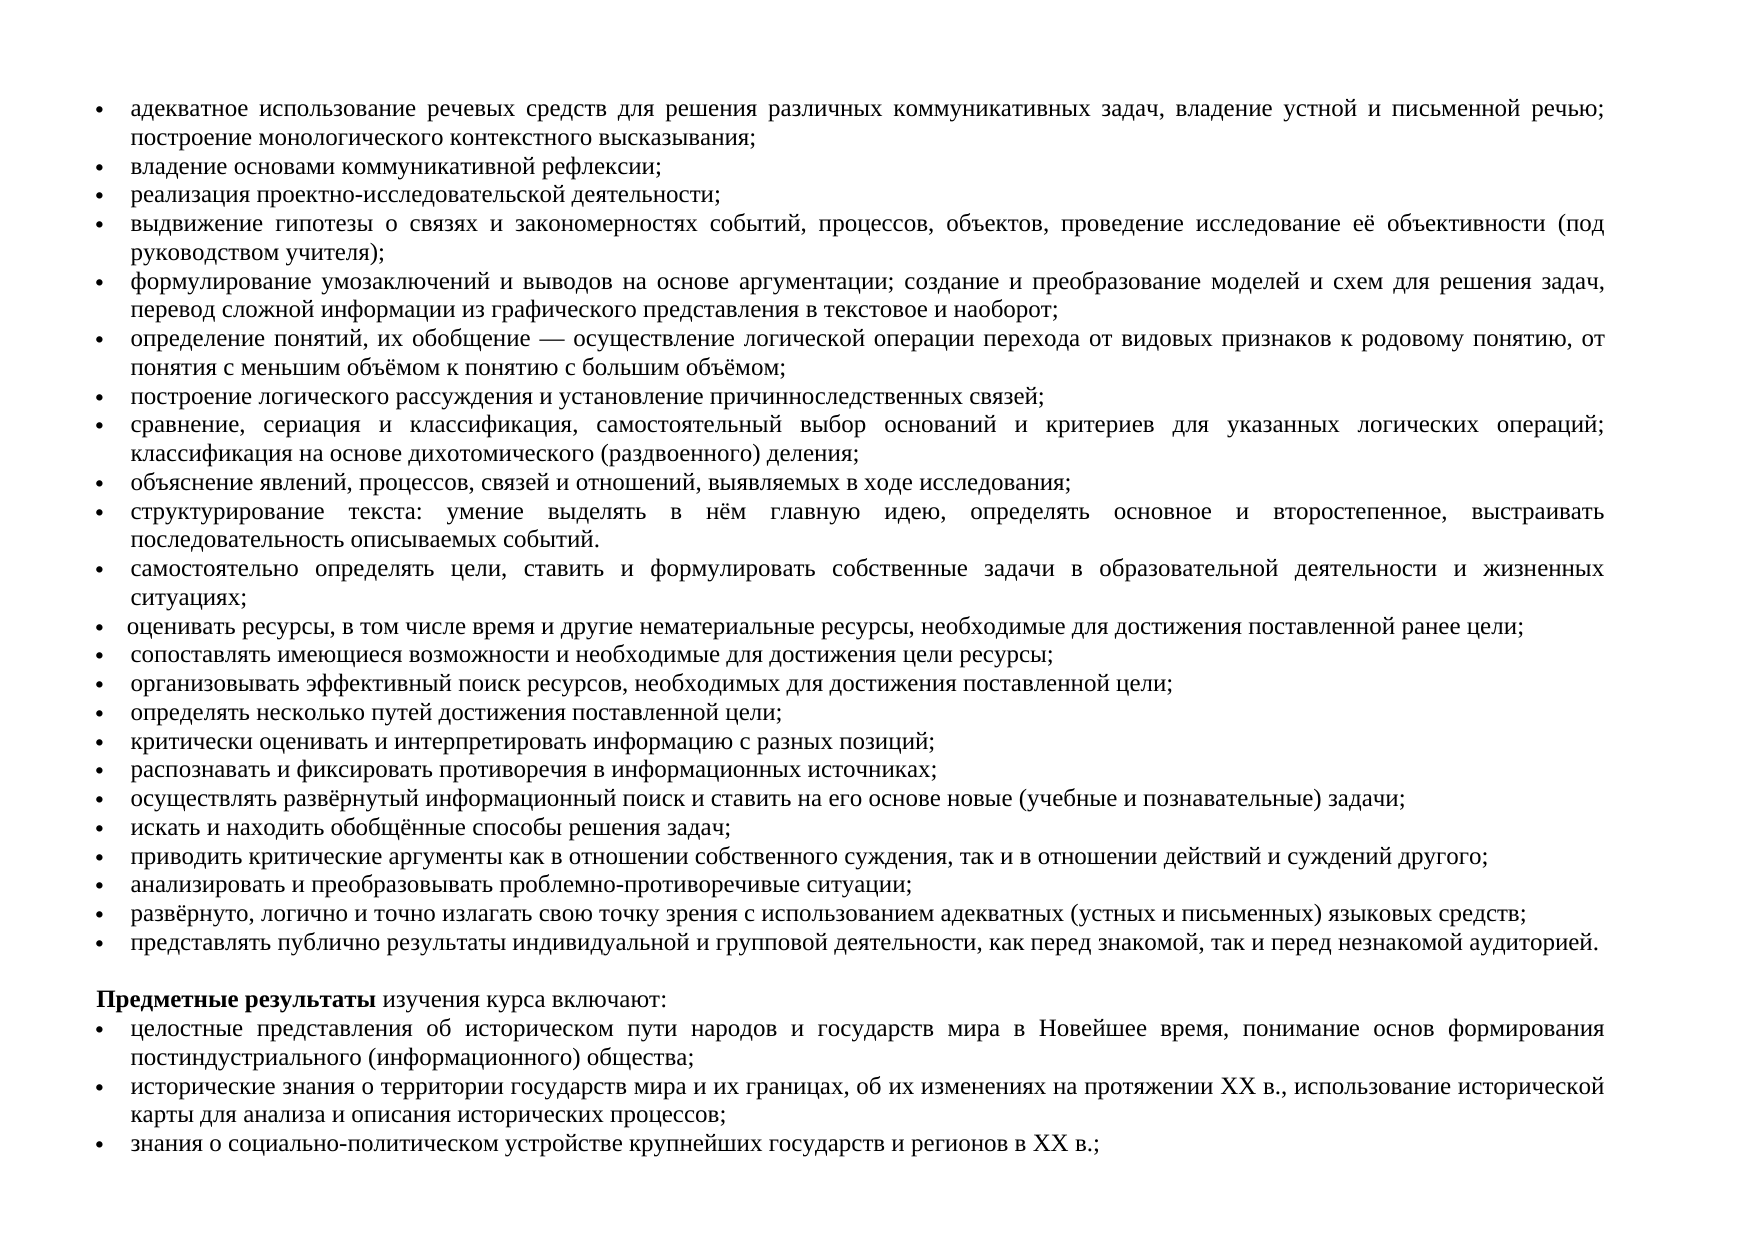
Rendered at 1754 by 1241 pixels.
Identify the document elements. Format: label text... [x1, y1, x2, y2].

list определять несколько путей достижения поставленной цели; [96, 697, 1606, 726]
list искать и находить обобщённые способы решения задач; [96, 812, 1606, 841]
list структурирование текста: умение выделять в нём главную идею, определять основное и второстепенное, выстраивать последовательность описываемых событий. [96, 496, 1606, 553]
list организовывать эффективный поиск ресурсов, необходимых для достижения поставленной цели; [96, 668, 1606, 697]
list осуществлять развёрнутый информационный поиск и ставить на его основе новые (учебные и познавательные) задачи; [96, 783, 1606, 812]
list объяснение явлений, процессов, связей и отношений, выявляемых в ходе исследования; [96, 467, 1606, 496]
list представлять публично результаты индивидуальной и групповой деятельности, как перед знакомой, так и перед незнакомой аудиторией. [96, 927, 1606, 956]
list оценивать ресурсы, в том числе время и другие нематериальные ресурсы, необходимые для достижения поставленной ранее цели; [96, 611, 1606, 639]
list приводить критические аргументы как в отношении собственного суждения, так и в отношении действий и суждений другого; [96, 841, 1606, 869]
list самостоятельно определять цели, ставить и формулировать собственные задачи в образовательной деятельности и жизненных ситуациях; [96, 553, 1606, 611]
list целостные представления об историческом пути народов и государств мира в Новейшее время, понимание основ формирования постиндустриального (информационного) общества; [96, 1013, 1606, 1071]
list формулирование умозаключений и выводов на основе аргументации; создание и преобразование моделей и схем для решения задач, перевод сложной информации из графического представления в текстовое и наоборот; [96, 266, 1606, 323]
list реализация проектно-исследовательской деятельности; [96, 179, 1606, 208]
list сопоставлять имеющиеся возможности и необходимые для достижения цели ресурсы; [96, 639, 1606, 668]
list сравнение, сериация и классификация, самостоятельный выбор оснований и критериев для указанных логических операций; классификация на основе дихотомического (раздвоенного) деления; [96, 409, 1606, 467]
list владение основами коммуникативной рефлексии; [96, 151, 1606, 179]
list исторические знания о территории государств мира и их границах, об их изменениях на протяжении XX в., использование исторической карты для анализа и описания исторических процессов; [96, 1071, 1606, 1128]
list построение логического рассуждения и установление причинноследственных связей; [96, 381, 1606, 409]
list определение понятий, их обобщение — осуществление логической операции перехода от видовых признаков к родовому понятию, от понятия с меньшим объёмом к понятию с большим объёмом; [96, 323, 1606, 381]
list распознавать и фиксировать противоречия в информационных источниках; [96, 754, 1606, 783]
list критически оценивать и интерпретировать информацию с разных позиций; [96, 726, 1606, 754]
list развёрнуто, логично и точно излагать свою точку зрения с использованием адекватных (устных и письменных) языковых средств; [96, 898, 1606, 927]
list адекватное использование речевых средств для решения различных коммуникативных задач, владение устной и письменной речью; построение монологического контекстного высказывания; [96, 93, 1606, 151]
list анализировать и преобразовывать проблемно-противоречивые ситуации; [96, 869, 1606, 898]
list знания о социально-политическом устройстве крупнейших государств и регионов в XX в.; [96, 1128, 1606, 1157]
text Предметные результаты изучения курса включают: [96, 984, 1606, 1013]
list выдвижение гипотезы о связях и закономерностях событий, процессов, объектов, проведение исследование её объективности (под руководством учителя); [96, 208, 1606, 266]
